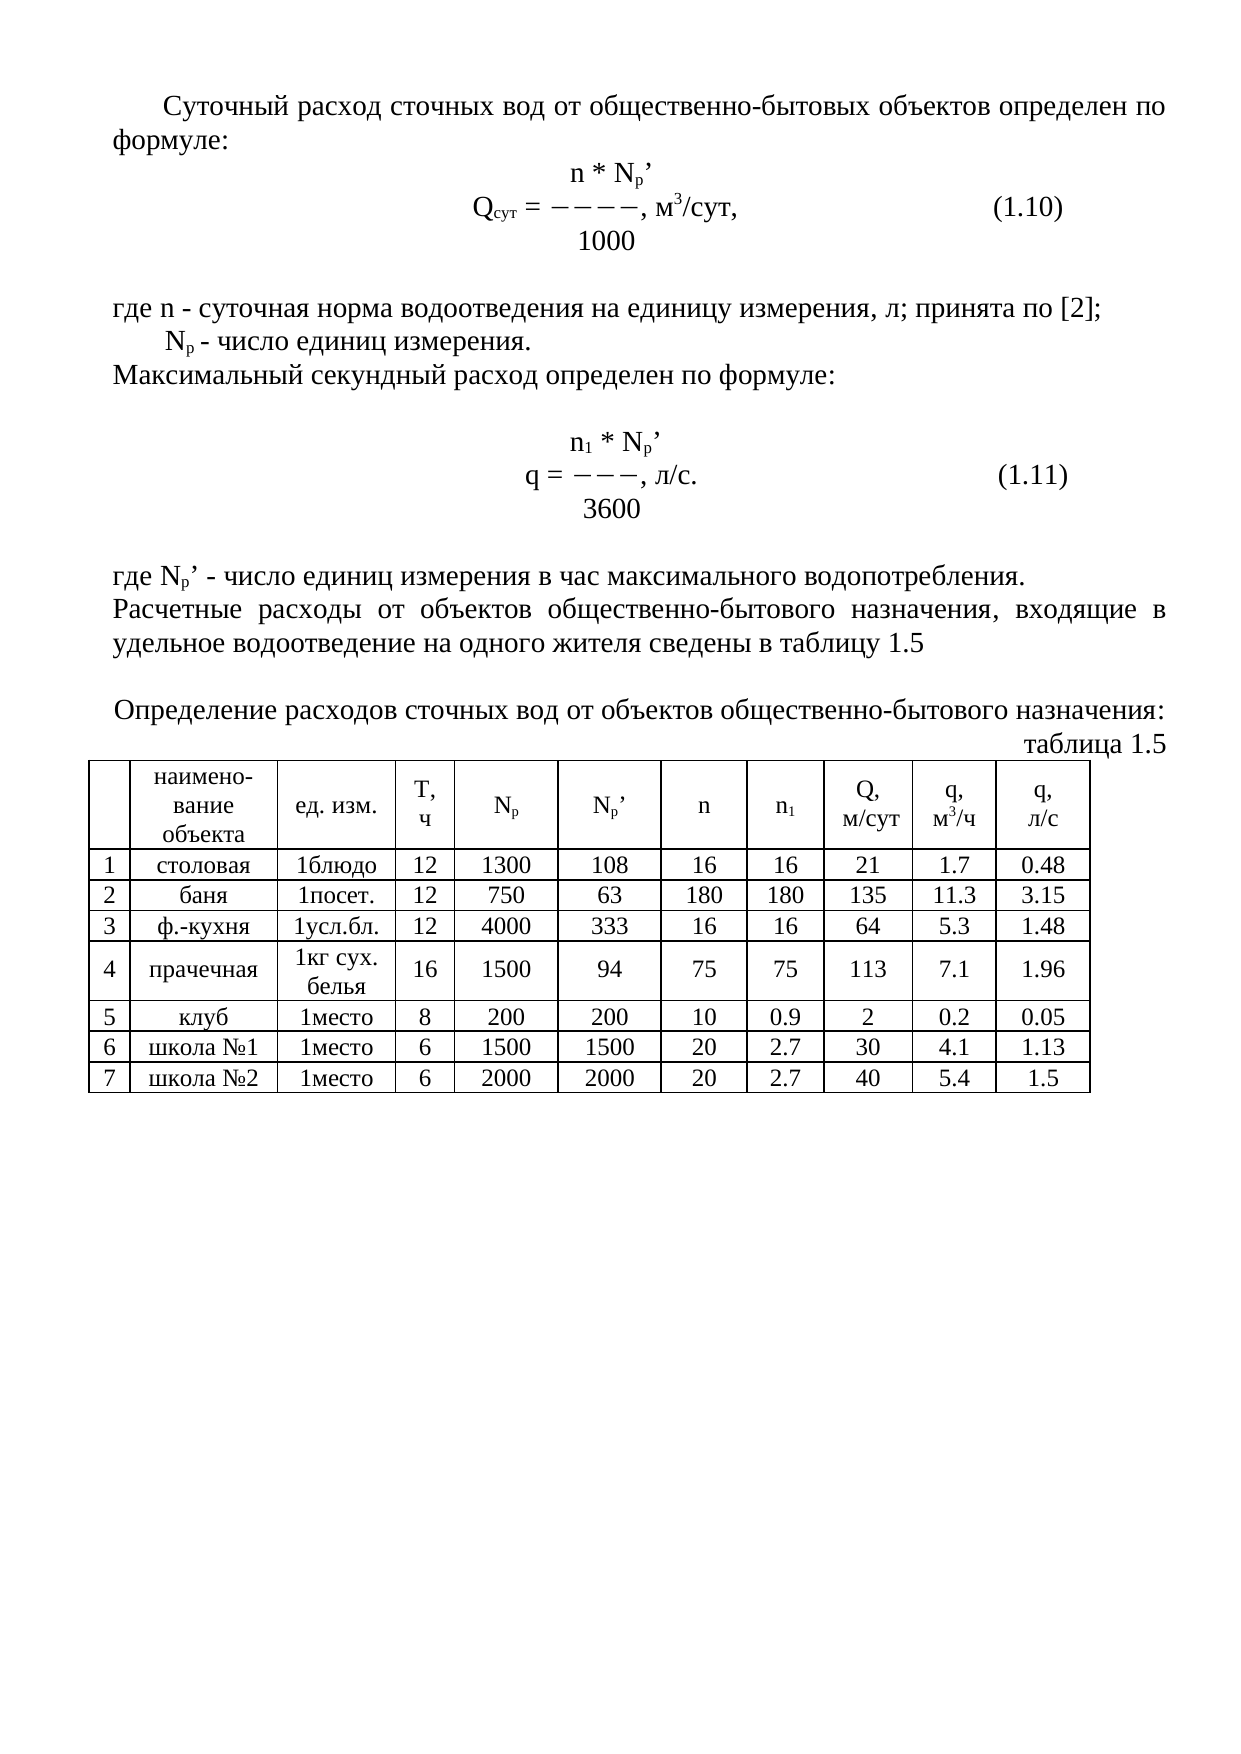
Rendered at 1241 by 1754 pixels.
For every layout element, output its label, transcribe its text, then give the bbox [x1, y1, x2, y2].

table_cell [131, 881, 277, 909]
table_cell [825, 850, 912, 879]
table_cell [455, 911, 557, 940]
text Суточный расход сточных вод от общественно-бытовых объектов определен по формуле: [112, 89, 1166, 156]
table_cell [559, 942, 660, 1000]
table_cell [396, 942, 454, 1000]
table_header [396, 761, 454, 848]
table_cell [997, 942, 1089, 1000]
text таблица 1.5 [112, 726, 1166, 759]
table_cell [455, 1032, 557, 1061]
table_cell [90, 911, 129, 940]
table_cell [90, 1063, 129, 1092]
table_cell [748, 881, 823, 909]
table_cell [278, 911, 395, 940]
text Nр - число единиц измерения. [112, 323, 1166, 357]
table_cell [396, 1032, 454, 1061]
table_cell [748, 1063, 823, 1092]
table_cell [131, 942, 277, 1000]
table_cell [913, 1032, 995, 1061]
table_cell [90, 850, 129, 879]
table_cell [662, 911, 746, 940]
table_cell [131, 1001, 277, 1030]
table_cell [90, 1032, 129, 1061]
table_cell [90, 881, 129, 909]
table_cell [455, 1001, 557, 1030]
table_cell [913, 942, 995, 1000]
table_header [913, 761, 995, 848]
text q = , л/с. (1.11) [112, 458, 1166, 491]
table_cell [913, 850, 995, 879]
text n * Nр’ [112, 156, 1166, 189]
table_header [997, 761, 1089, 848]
text 1000 [112, 223, 1166, 256]
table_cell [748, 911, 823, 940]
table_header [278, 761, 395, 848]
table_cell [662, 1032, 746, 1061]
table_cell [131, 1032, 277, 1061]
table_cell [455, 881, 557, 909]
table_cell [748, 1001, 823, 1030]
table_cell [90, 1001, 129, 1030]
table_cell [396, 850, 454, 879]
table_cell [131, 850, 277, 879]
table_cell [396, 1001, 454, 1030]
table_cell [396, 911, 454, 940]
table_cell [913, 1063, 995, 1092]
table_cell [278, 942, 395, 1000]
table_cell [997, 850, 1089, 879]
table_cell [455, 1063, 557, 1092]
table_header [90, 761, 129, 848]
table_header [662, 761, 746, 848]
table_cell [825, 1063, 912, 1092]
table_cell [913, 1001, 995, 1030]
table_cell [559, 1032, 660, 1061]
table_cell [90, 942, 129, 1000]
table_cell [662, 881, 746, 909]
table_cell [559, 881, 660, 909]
text n1 * Nр’ [112, 424, 1166, 458]
text Qсут = , м3/сут, (1.10) [112, 189, 1166, 223]
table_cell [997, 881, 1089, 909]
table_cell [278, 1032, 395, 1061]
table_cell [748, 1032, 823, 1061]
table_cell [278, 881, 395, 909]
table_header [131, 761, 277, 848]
text Определение расходов сточных вод от объектов общественно-бытового назначения: [112, 692, 1166, 726]
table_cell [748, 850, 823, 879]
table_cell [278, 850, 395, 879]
text Расчетные расходы от объектов общественно-бытового назначения, входящие в удельное водоотведение на одного жителя сведены в таблицу 1.5 [112, 592, 1166, 659]
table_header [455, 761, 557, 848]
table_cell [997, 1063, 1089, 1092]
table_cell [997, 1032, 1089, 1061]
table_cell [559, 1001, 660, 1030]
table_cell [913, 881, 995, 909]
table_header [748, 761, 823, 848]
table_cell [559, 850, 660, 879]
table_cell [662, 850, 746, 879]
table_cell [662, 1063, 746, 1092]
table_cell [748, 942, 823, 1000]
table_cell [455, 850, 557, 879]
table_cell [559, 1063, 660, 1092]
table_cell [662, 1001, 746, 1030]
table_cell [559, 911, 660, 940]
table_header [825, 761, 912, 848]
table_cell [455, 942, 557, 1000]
text где Nр’ - число единиц измерения в час максимального водопотребления. [112, 558, 1166, 592]
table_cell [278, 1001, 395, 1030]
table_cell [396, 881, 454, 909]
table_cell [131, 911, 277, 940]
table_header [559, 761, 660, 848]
text где n - суточная норма водоотведения на единицу измерения, л; принята по [2]; [112, 290, 1166, 323]
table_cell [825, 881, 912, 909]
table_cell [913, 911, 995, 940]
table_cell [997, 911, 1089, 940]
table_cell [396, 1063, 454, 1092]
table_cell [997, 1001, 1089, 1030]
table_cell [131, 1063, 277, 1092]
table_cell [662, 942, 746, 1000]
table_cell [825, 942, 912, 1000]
text 3600 [112, 491, 1166, 525]
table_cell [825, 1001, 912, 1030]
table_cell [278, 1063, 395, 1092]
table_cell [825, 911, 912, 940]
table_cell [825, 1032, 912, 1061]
text Максимальный секундный расход определен по формуле: [112, 357, 1166, 391]
